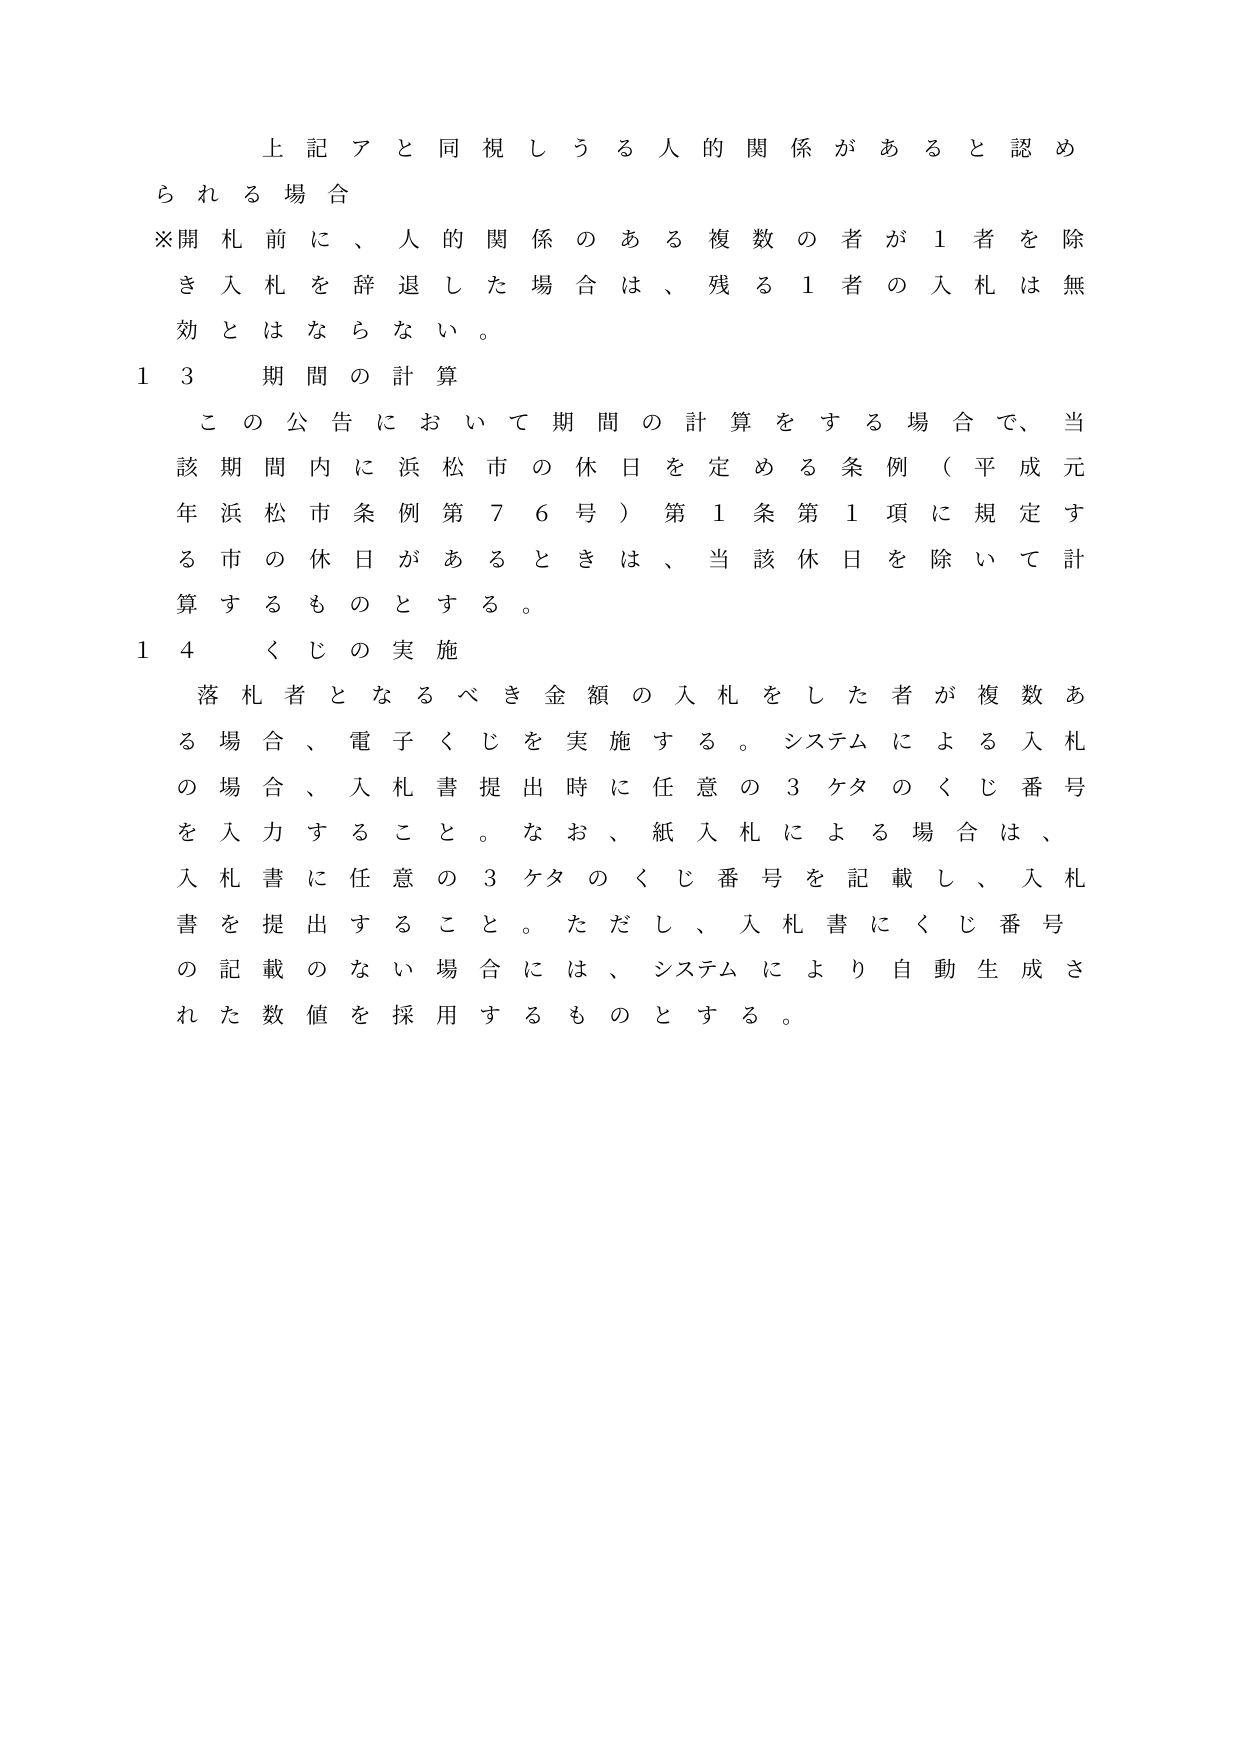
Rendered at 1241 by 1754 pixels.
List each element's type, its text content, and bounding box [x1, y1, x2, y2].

text １４ くじの実施 [133, 626, 1108, 672]
text 落札者となるべき金額の入札をした者が複数ある場合、電子くじを実施する。システムによる入札の場合、入札書提出時に任意の３ケタのくじ番号を入力すること。なお、紙入札による場合は、入札書に任意の３ケタのくじ番号を記載し、入札書を提出すること。ただし、入札書にくじ番号の記載のない場合には、システムにより自動生成された数値を採用するものとする。 [155, 672, 1108, 1037]
text この公告において期間の計算をする場合で、当該期間内に浜松市の休日を定める条例（平成元年浜松市条例第７６号）第１条第１項に規定する市の休日があるときは、当該休日を除いて計算するものとする。 [155, 398, 1108, 626]
text ※開札前に、人的関係のある複数の者が１者を除き入札を辞退した場合は、残る１者の入札は無効とはならない。 [154, 215, 1108, 352]
text １３ 期間の計算 [133, 352, 1108, 398]
list 上記アと同視しうる人的関係があると認められる場合 [151, 124, 1098, 215]
